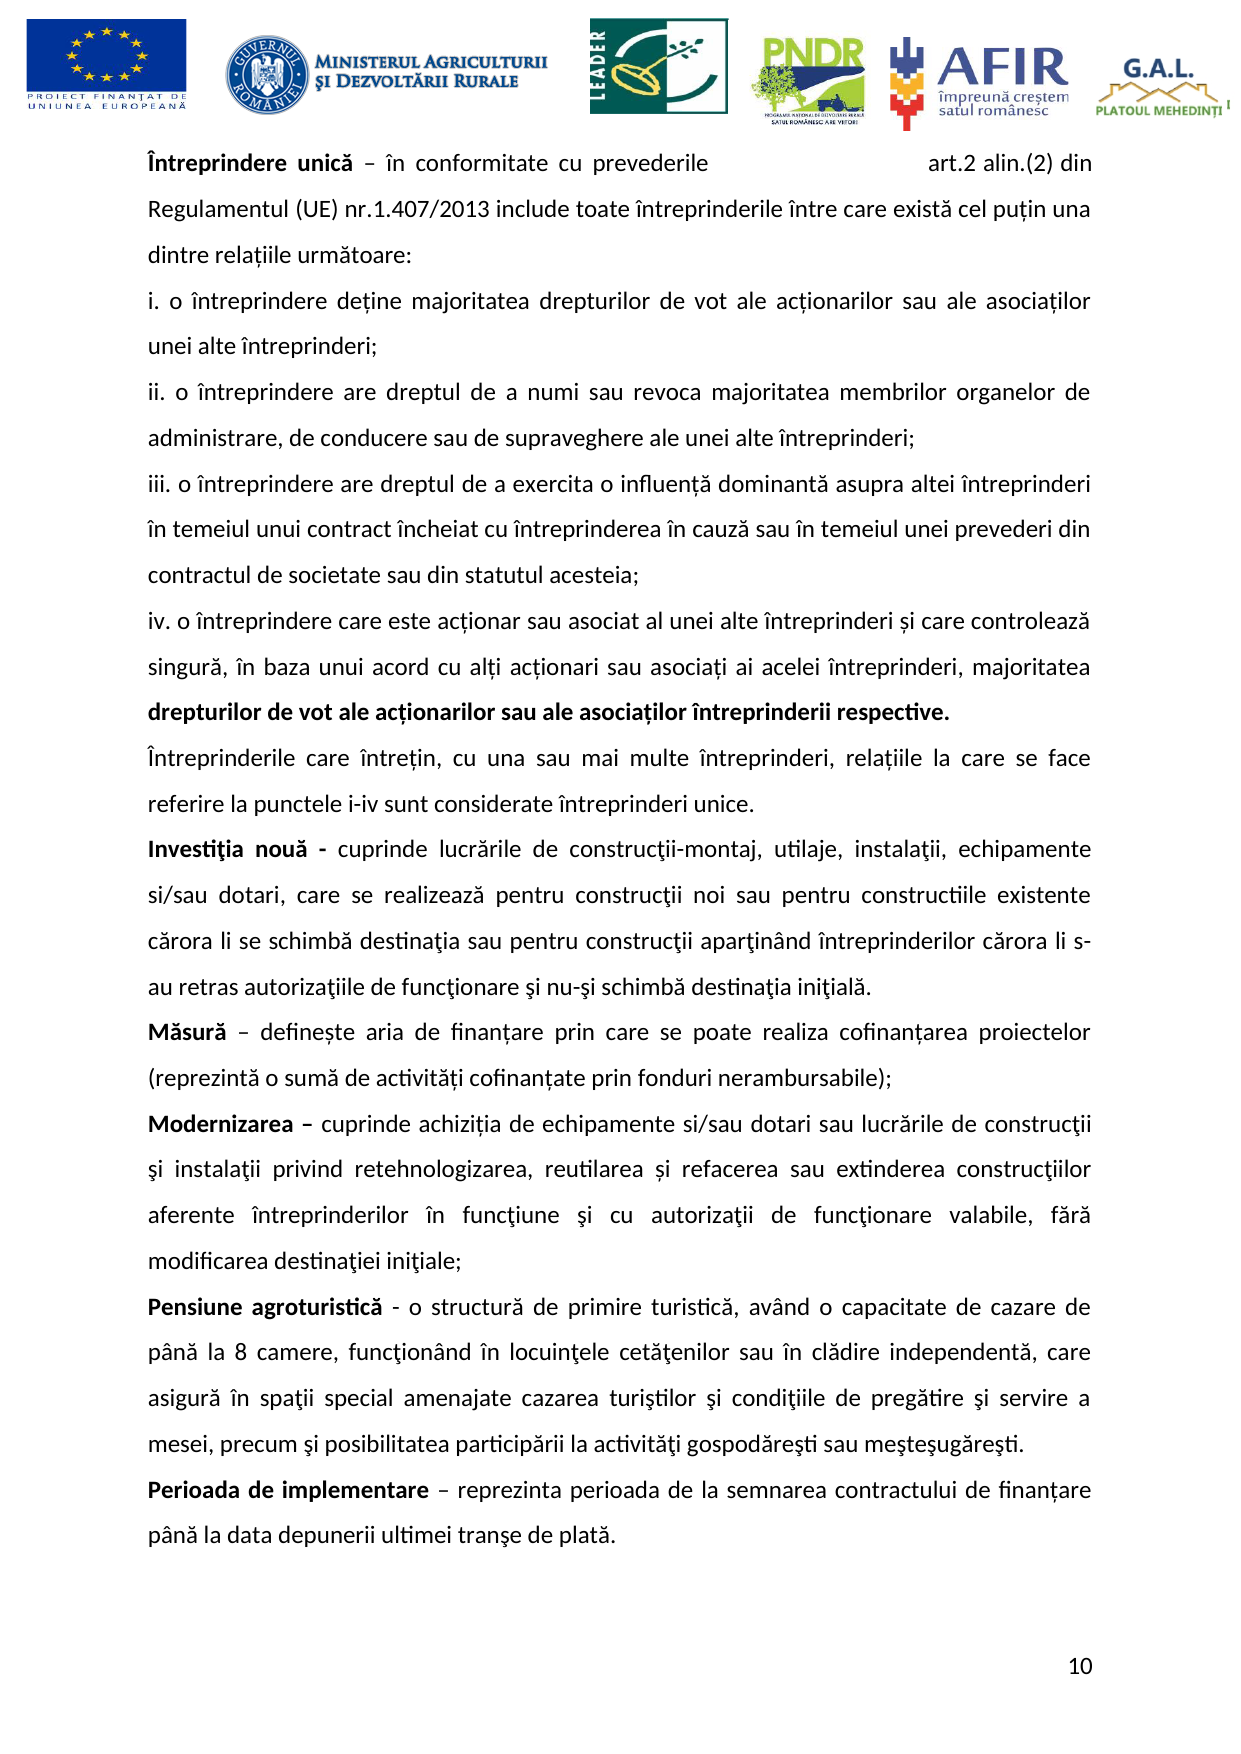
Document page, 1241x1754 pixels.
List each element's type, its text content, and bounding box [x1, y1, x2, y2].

text Investiţia nouă - cuprinde lucrările de construcţii-montaj, utilaje, instalaţii, echipamente si/sau dotari, care se realizează pentru construcţii noi sau pentru constructiile existente cărora li se schimbă destinaţia sau pentru construcţii aparţinând întreprinderilor cărora li s-au retras autorizaţiile de funcţionare şi nu-şi schimbă destinaţia iniţială. [148, 833, 1093, 1001]
text i. o întreprindere deține majoritatea drepturilor de vot ale acționarilor sau ale asociaților unei alte întreprinderi; [148, 285, 1093, 361]
text Modernizarea – cuprinde achiziția de echipamente si/sau dotari sau lucrările de construcţii şi instalaţii privind retehnologizarea, reutilarea și refacerea sau extinderea construcţiilor aferente întreprinderilor în funcţiune şi cu autorizaţii de funcţionare valabile, fără modificarea destinaţiei iniţiale; [148, 1108, 1093, 1276]
text Întreprindere unică – în conformitate cu prevederile art.2 alin.(2) din Regulamentul (UE) nr.1.407/2013 include toate întreprinderile între care există cel puțin una dintre relațiile următoare: [148, 148, 1093, 269]
text Întreprinderile care întrețin, cu una sau mai multe întreprinderi, relațiile la care se face referire la punctele i-iv sunt considerate întreprinderi unice. [148, 742, 1093, 818]
text Pensiune agroturistică - o structură de primire turistică, având o capacitate de cazare de până la 8 camere, funcţionând în locuinţele cetăţenilor sau în clădire independentă, care asigură în spaţii special amenajate cazarea turiştilor şi condiţiile de pregătire şi servire a mesei, precum şi posibilitatea participării la activităţi gospodăreşti sau meşteşugăreşti. [148, 1291, 1093, 1458]
text ii. o întreprindere are dreptul de a numi sau revoca majoritatea membrilor organelor de administrare, de conducere sau de supraveghere ale unei alte întreprinderi; [148, 376, 1093, 452]
text Măsură – definește aria de finanțare prin care se poate realiza cofinanțarea proiectelor (reprezintă o sumă de activități cofinanțate prin fonduri nerambursabile); [148, 1016, 1093, 1093]
text Perioada de implementare – reprezinta perioada de la semnarea contractului de finanțare până la data depunerii ultimei tranşe de plată. [148, 1474, 1093, 1550]
picture [590, 18, 1069, 148]
text iii. o întreprindere are dreptul de a exercita o influență dominantă asupra altei întreprinderi în temeiul unui contract încheiat cu întreprinderea în cauză sau în temeiul unei prevederi din contractul de societate sau din statutul acesteia; [148, 468, 1093, 590]
picture [214, 19, 550, 133]
picture [26, 19, 187, 113]
picture [1077, 31, 1235, 125]
text iv. o întreprindere care este acționar sau asociat al unei alte întreprinderi și care controlează singură, în baza unui acord cu alți acționari sau asociați ai acelei întreprinderi, majoritatea drepturilor de vot ale acționarilor sau ale asociaților întreprinderii respective. [148, 605, 1093, 727]
